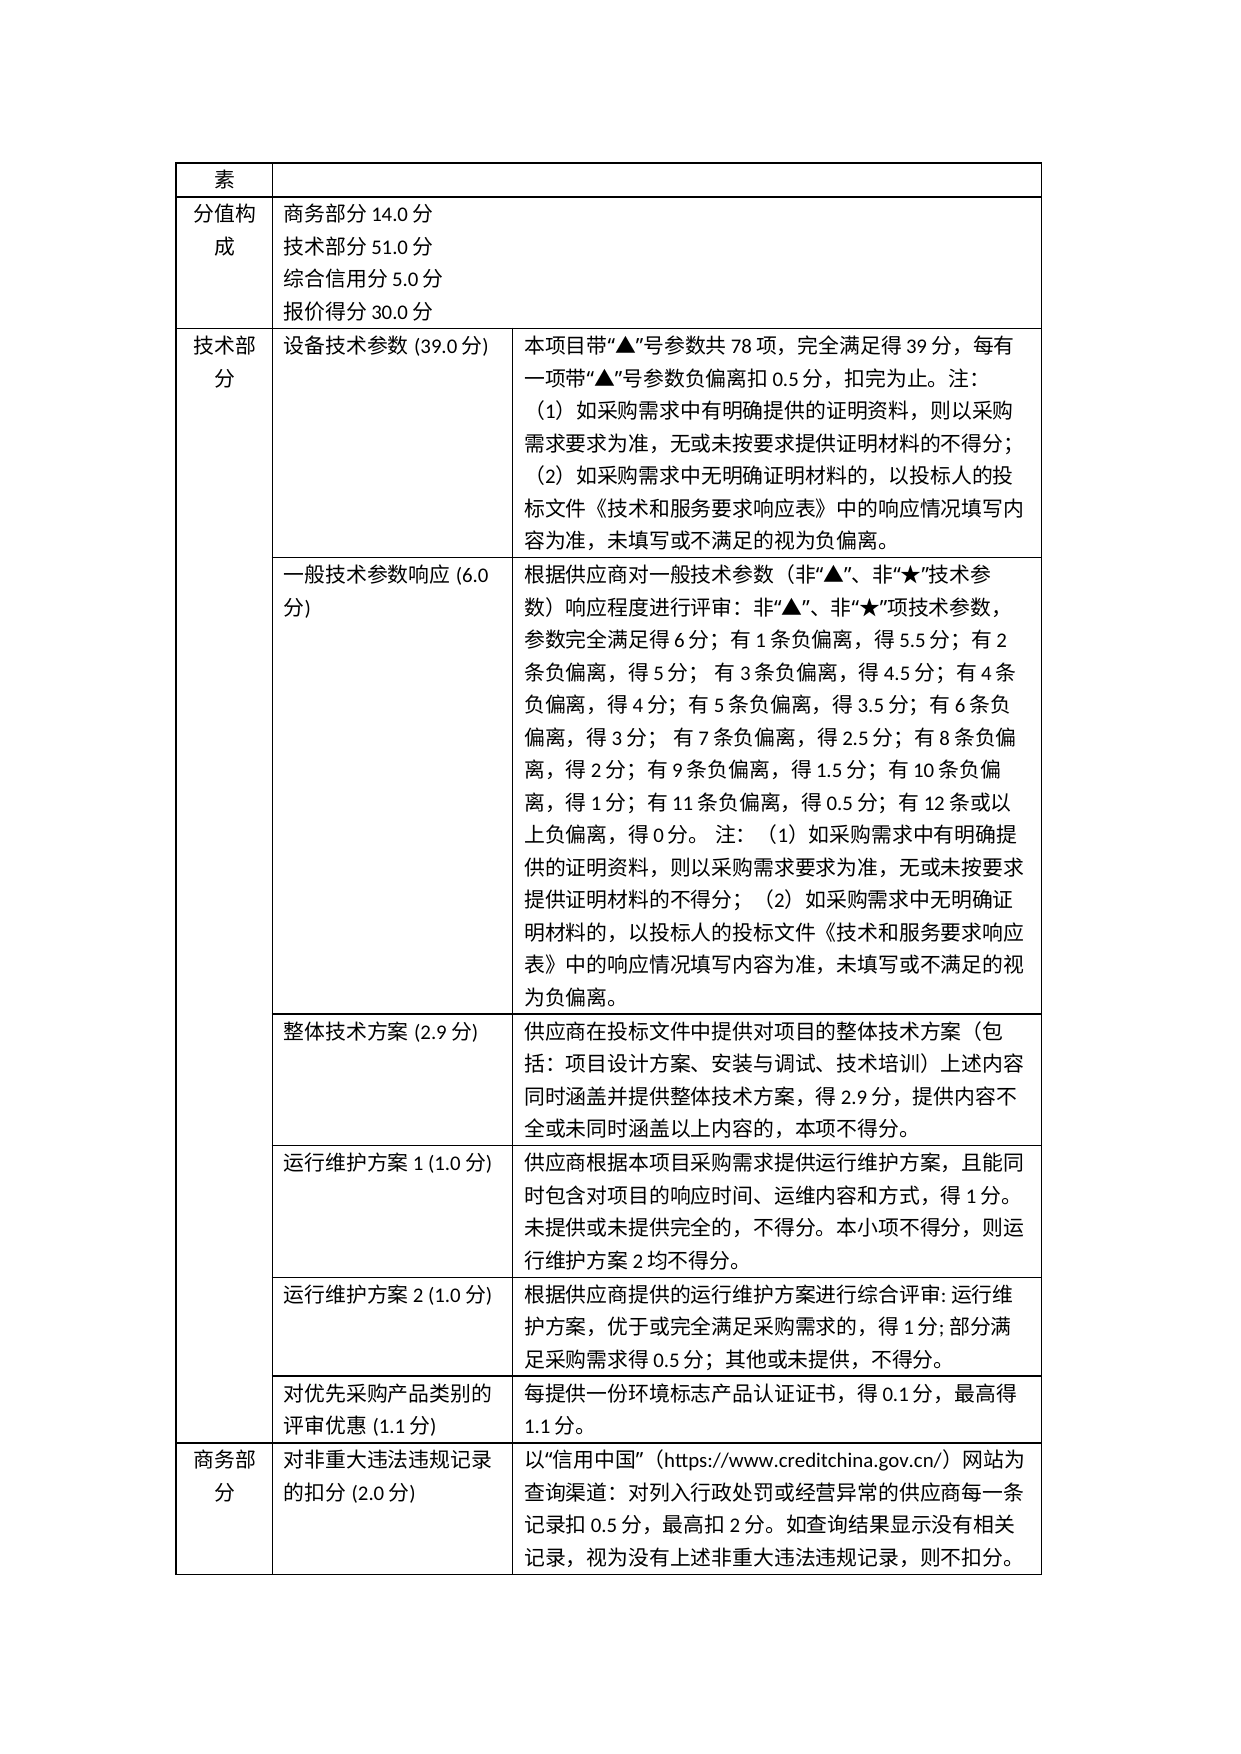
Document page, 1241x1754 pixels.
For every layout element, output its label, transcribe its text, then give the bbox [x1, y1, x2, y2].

table_cell 分值构成 [177, 198, 272, 328]
table_cell 整体技术方案 (2.9分) [273, 1015, 512, 1145]
table_cell 供应商根据本项目采购需求提供运行维护方案，且能同时包含对项目的响应时间、运维内容和方式，得1分。未提供或未提供完全的，不得分。本小项不得分，则运行维护方案2均不得分。 [513, 1146, 1041, 1276]
table_cell 商务部分 [177, 1444, 272, 1573]
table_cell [273, 1444, 512, 1573]
table_cell 运行维护方案1 (1.0分) [273, 1146, 512, 1276]
table_cell 供应商在投标文件中提供对项目的整体技术方案（包括：项目设计方案、安装与调试、技术培训）上述内容同时涵盖并提供整体技术方案，得2.9分，提供内容不全或未同时涵盖以上内容的，本项不得分。 [513, 1015, 1041, 1145]
table_cell 设备技术参数 (39.0分) [273, 329, 512, 557]
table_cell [513, 1444, 1041, 1573]
table_cell 根据供应商提供的运行维护方案进行综合评审: 运行维护方案，优于或完全满足采购需求的，得1分; 部分满足采购需求得0.5分；其他或未提供，不得分。 [513, 1278, 1041, 1375]
table_header 评审因素 [177, 164, 272, 196]
table_cell 根据供应商对一般技术参数（非“▲”、非“★”技术参数）响应程度进行评审：非“▲”、非“★”项技术参数，参数完全满足得6分；有1条负偏离，得5.5分；有2条负偏离，得5分； 有3条负偏离，得4.5分；有4条负偏离，得4分；有5条负偏离，得3.5分；有6条负偏离，得3分； 有7条负偏离，得2.5分；有8条负偏离，得2分；有9条负偏离，得1.5分；有10条负偏离，得1分；有11条负偏离，得0.5分；有12条或以上负偏离，得0分。 注：（1）如采购需求中有明确提供的证明资料，则以采购需求要求为准，无或未按要求提供证明材料的不得分；（2）如采购需求中无明确证明材料的，以投标人的投标文件《技术和服务要求响应表》中的响应情况填写内容为准，未填写或不满足的视为负偏离。 [513, 558, 1041, 1013]
table_cell 对优先采购产品类别的评审优惠 (1.1分) [273, 1377, 512, 1442]
table_cell 运行维护方案2 (1.0分) [273, 1278, 512, 1375]
table_cell 一般技术参数响应 (6.0分) [273, 558, 512, 1013]
table_cell 每提供一份环境标志产品认证证书，得0.1分，最高得1.1分。 [513, 1377, 1041, 1442]
table_cell 商务部分14.0分 技术部分51.0分 综合信用分5.0分 报价得分30.0分 [273, 198, 1041, 328]
table_cell 本项目带“▲”号参数共78项，完全满足得39分，每有一项带“▲”号参数负偏离扣0.5分，扣完为止。注：（1）如采购需求中有明确提供的证明资料，则以采购需求要求为准，无或未按要求提供证明材料的不得分；（2）如采购需求中无明确证明材料的，以投标人的投标文件《技术和服务要求响应表》中的响应情况填写内容为准，未填写或不满足的视为负偏离。 [513, 329, 1041, 557]
table_header 评审标准 [273, 164, 1041, 196]
table_cell 技术部分 [177, 329, 272, 1442]
